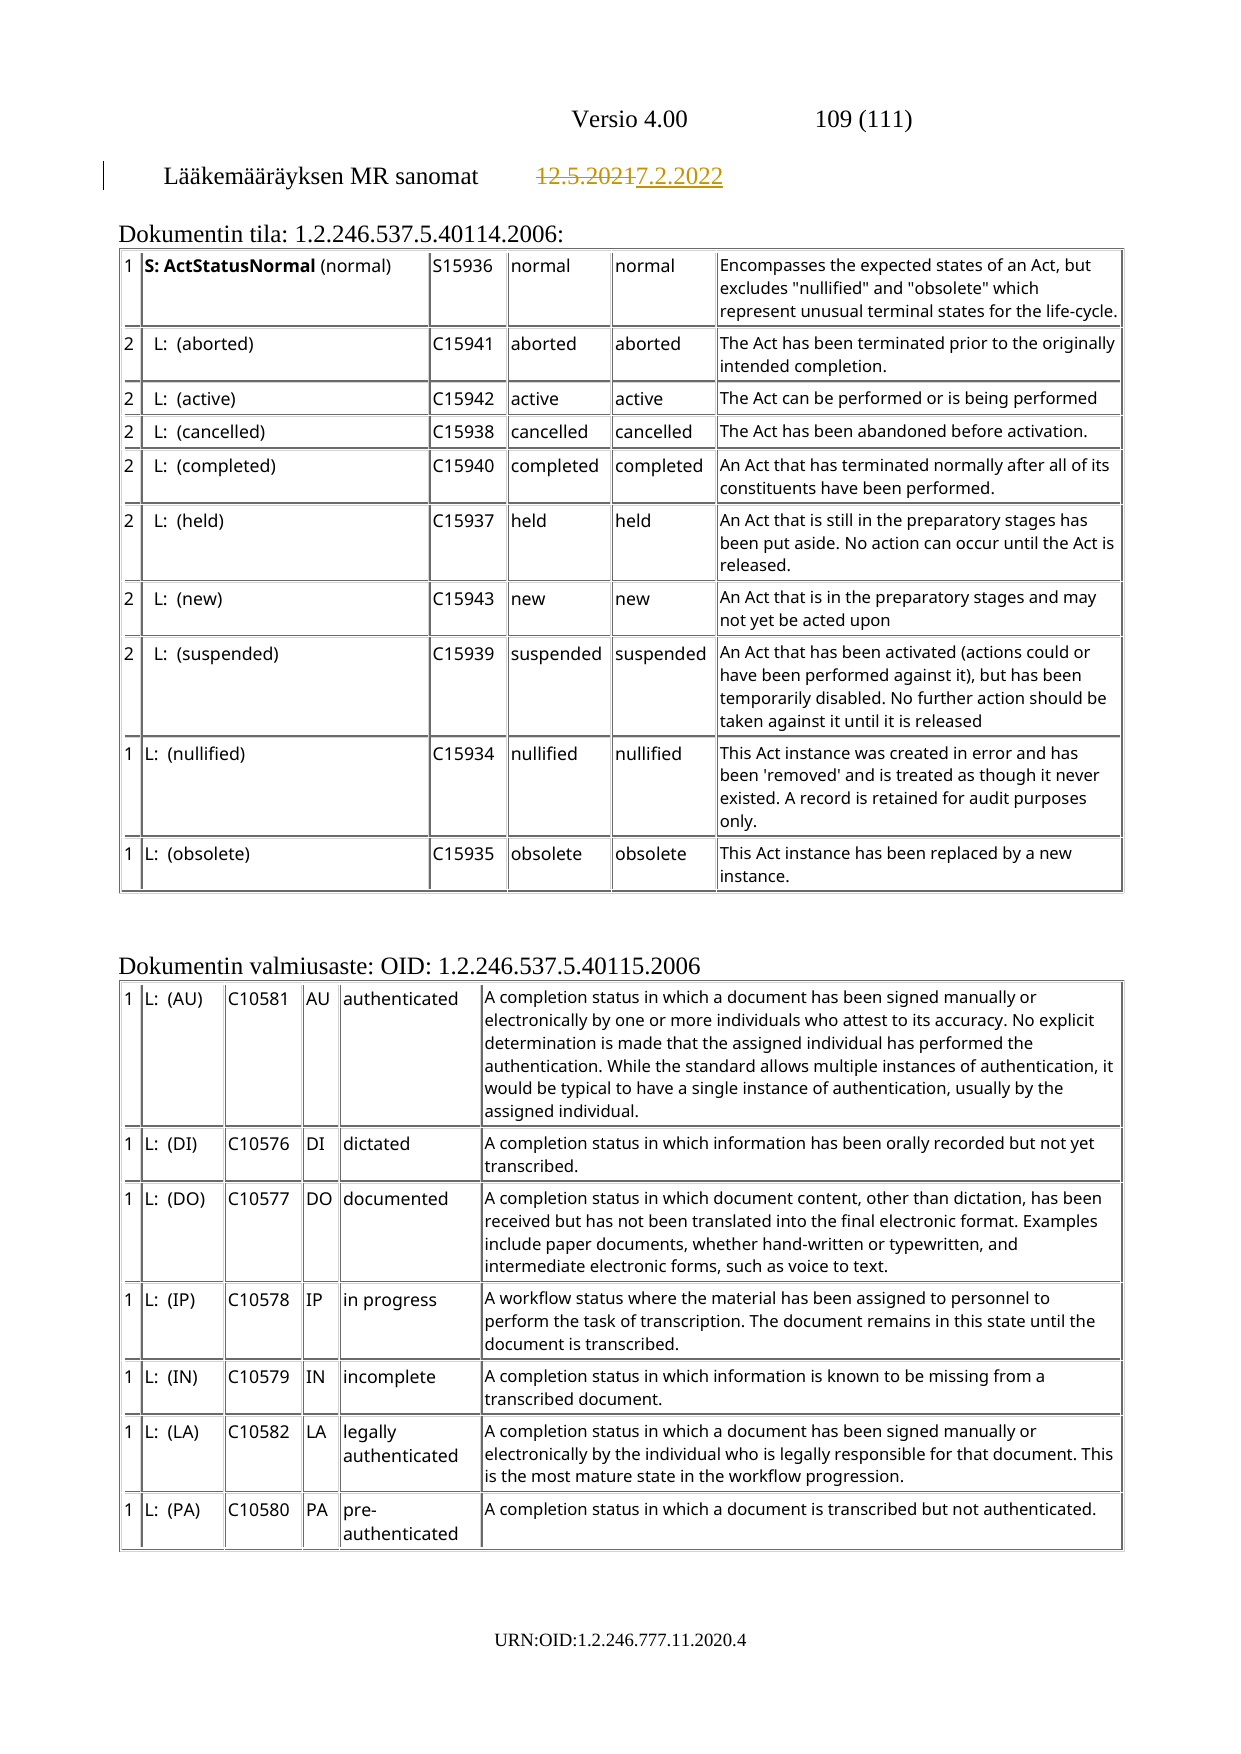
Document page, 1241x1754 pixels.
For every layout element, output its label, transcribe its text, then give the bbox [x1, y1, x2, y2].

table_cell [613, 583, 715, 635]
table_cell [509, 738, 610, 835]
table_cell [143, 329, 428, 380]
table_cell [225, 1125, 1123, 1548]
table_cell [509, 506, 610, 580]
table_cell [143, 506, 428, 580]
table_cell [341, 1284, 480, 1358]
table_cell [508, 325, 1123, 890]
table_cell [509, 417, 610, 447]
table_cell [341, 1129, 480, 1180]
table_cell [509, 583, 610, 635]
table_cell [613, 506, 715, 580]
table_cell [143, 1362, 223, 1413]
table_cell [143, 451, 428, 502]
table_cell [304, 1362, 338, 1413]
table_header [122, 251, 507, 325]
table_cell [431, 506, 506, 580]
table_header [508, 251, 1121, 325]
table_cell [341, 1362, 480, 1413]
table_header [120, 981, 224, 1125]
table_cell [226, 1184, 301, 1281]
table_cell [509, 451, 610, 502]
text Dokumentin valmiusaste: OID: 1.2.246.537.5.40115.2006 [118, 951, 1122, 980]
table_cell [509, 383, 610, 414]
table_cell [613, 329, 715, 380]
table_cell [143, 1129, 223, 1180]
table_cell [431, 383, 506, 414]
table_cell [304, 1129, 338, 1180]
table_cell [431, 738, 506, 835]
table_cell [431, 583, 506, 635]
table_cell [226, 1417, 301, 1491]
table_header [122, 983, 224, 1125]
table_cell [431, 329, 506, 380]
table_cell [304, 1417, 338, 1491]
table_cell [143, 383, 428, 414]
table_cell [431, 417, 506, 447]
text Dokumentin tila: 1.2.246.537.5.40114.2006: [118, 219, 1122, 247]
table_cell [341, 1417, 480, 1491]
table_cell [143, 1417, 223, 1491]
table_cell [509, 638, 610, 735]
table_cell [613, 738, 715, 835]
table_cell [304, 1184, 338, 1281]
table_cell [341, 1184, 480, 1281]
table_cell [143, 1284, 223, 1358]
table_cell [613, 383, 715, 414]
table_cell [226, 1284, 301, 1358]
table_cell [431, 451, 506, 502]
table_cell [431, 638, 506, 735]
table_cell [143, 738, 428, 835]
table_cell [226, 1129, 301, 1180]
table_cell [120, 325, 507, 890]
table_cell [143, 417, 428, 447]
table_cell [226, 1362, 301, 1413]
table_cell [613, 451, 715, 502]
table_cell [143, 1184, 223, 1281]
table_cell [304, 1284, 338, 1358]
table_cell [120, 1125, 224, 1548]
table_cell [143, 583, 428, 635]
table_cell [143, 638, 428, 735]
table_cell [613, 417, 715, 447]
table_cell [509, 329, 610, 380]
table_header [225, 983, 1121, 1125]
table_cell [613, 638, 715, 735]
